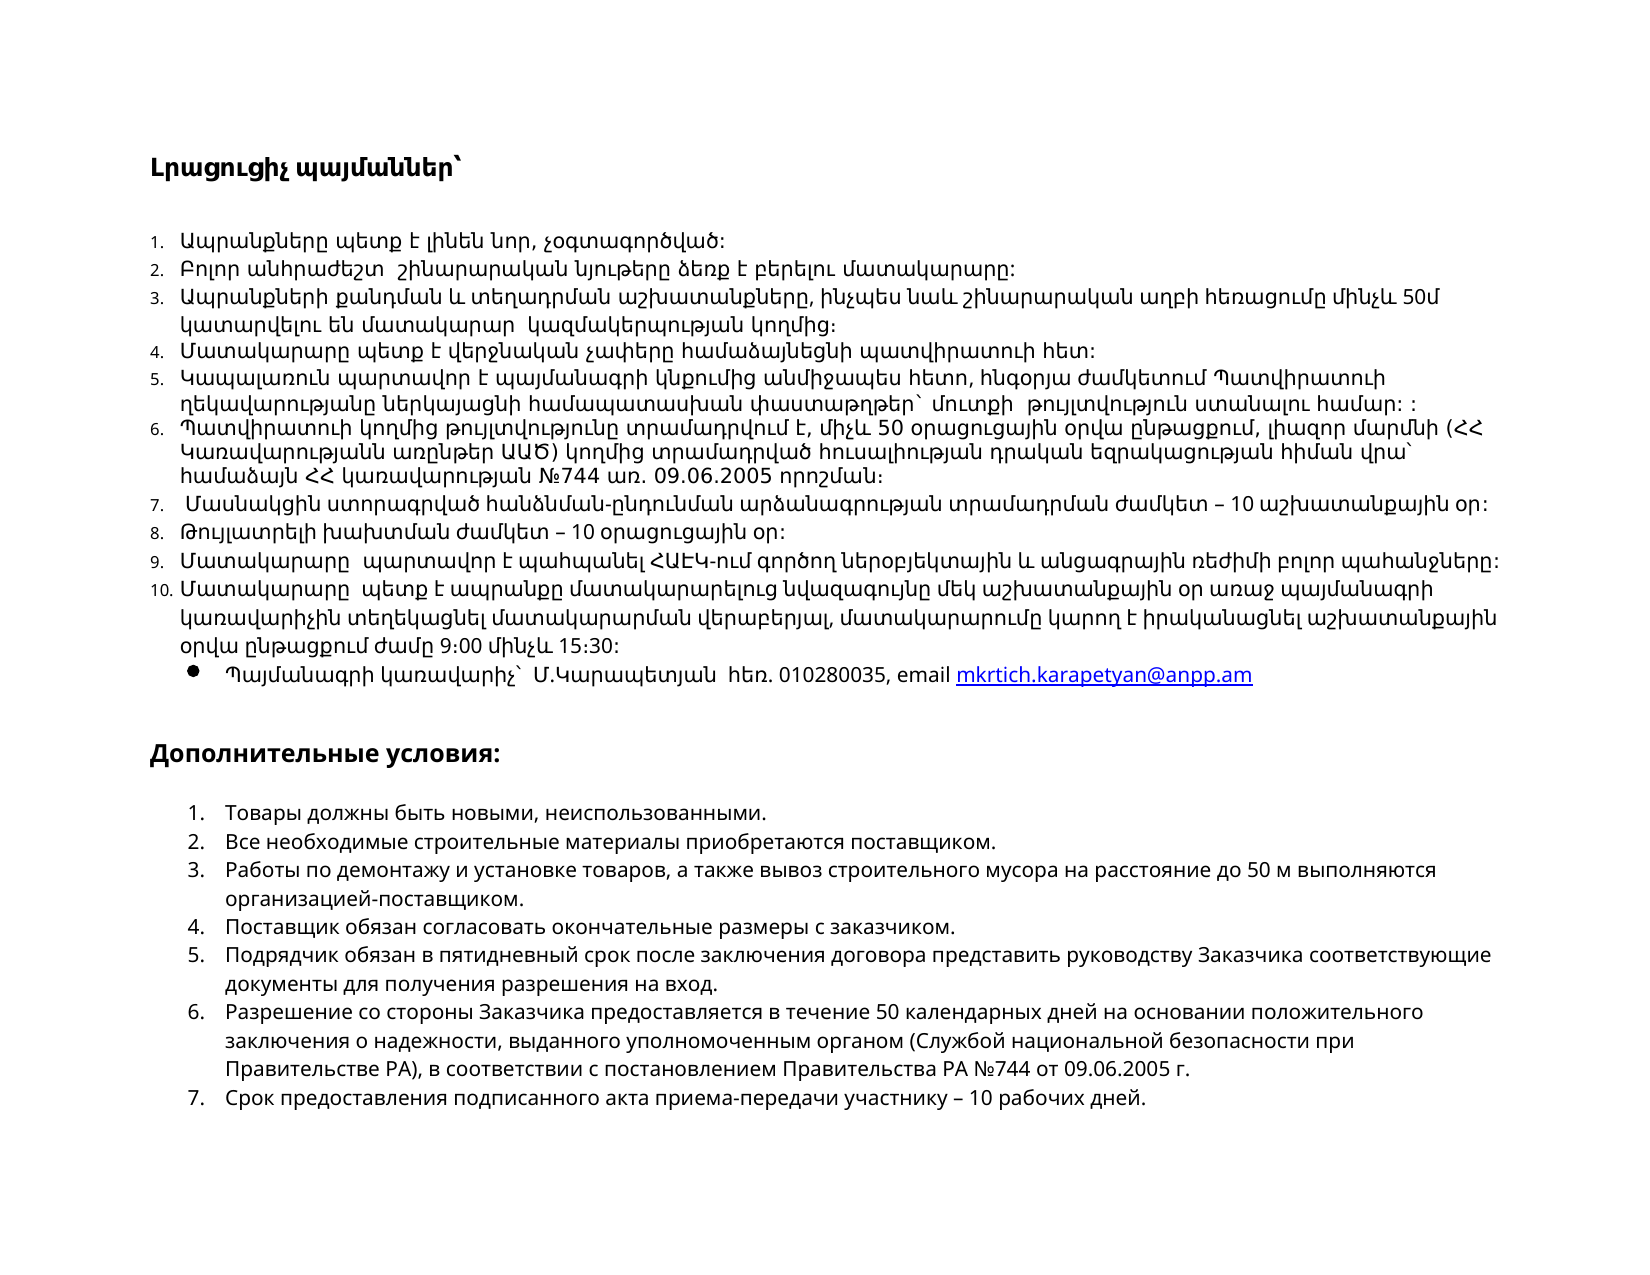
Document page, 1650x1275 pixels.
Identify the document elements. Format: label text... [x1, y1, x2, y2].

list Մատակարարը պետք է վերջնական չափերը համաձայնեցնի պատվիրատուի հետ: [150, 339, 1500, 363]
list Срок предоставления подписанного акта приема-передачи участнику – 10 рабочих дней. [187, 1083, 1500, 1111]
list Պայմանագրի կառավարիչ՝ Մ.Կարապետյան հեռ. 010280035, email mkrtich.karapetyan@anpp.am [187, 659, 1500, 690]
list Թույլատրելի խախտման ժամկետ – 10 օրացուցային օր: [150, 517, 1500, 546]
text Дополнительные условия: [150, 735, 1500, 769]
list Разрешение со стороны Заказчика предоставляется в течение 50 календарных дней на основании положительного заключения о надежности, выданного уполномоченным органом (Службой национальной безопасности при Правительстве РА), в соответствии с постановлением Правительства РА №744 от 09.06.2005 г. [187, 997, 1500, 1083]
list Ապրանքները պետք է լինեն նոր, չօգտագործված: [150, 229, 1500, 254]
list Товары должны быть новыми, неиспользованными. [187, 798, 1500, 827]
text Լրացուցիչ պայմաններ՝ [150, 150, 1500, 184]
list Подрядчик обязан в пятидневный срок после заключения договора представить руководству Заказчика соответствующие документы для получения разрешения на вход. [187, 941, 1500, 997]
list Բոլոր անհրաժեշտ շինարարական նյութերը ձեռք է բերելու մատակարարը: [150, 254, 1500, 282]
list Կապալառուն պարտավոր է պայմանագրի կնքումից անմիջապես հետո, հնգօրյա ժամկետում Պատվիրատուի ղեկավարությանը ներկայացնի համապատասխան փաստաթղթեր` մուտքի թույլտվություն ստանալու համար: : [150, 363, 1500, 416]
list Ապրանքների քանդման և տեղադրման աշխատանքները, ինչպես նաև շինարարական աղբի հեռացումը մինչև 50մ կատարվելու են մատակարար կազմակերպության կողմից։ [150, 282, 1500, 339]
list Все необходимые строительные материалы приобретаются поставщиком. [187, 827, 1500, 855]
list Работы по демонтажу и установке товаров, а также вывоз строительного мусора на расстояние до 50 м выполняются организацией-поставщиком. [187, 855, 1500, 912]
list Մատակարարը պետք է ապրանքը մատակարարելուց նվազագույնը մեկ աշխատանքային օր առաջ պայմանագրի կառավարիչին տեղեկացնել մատակարարման վերաբերյալ, մատակարարումը կարող է իրականացնել աշխատանքային օրվա ընթացքում ժամը 9։00 մինչև 15։30: [150, 574, 1500, 659]
list Մատակարարը պարտավոր է պահպանել ՀԱԷԿ-ում գործող ներօբյեկտային և անցագրային ռեժիմի բոլոր պահանջները: [150, 546, 1500, 574]
list Поставщик обязан согласовать окончательные размеры с заказчиком. [187, 912, 1500, 941]
list Մասնակցին ստորագրված հանձնման-ընդունման արձանագրության տրամադրման ժամկետ – 10 աշխատանքային օր: [150, 489, 1500, 517]
list Պատվիրատուի կողմից թույլտվությունը տրամադրվում է, միչև 50 օրացուցային օրվա ընթացքում, լիազոր մարմնի (ՀՀ Կառավարությանն առընթեր ԱԱԾ) կողմից տրամադրված հուսալիության դրական եզրակացության հիման վրա՝ համաձայն ՀՀ կառավարության №744 առ. 09.06.2005 որոշման։ [150, 416, 1500, 489]
